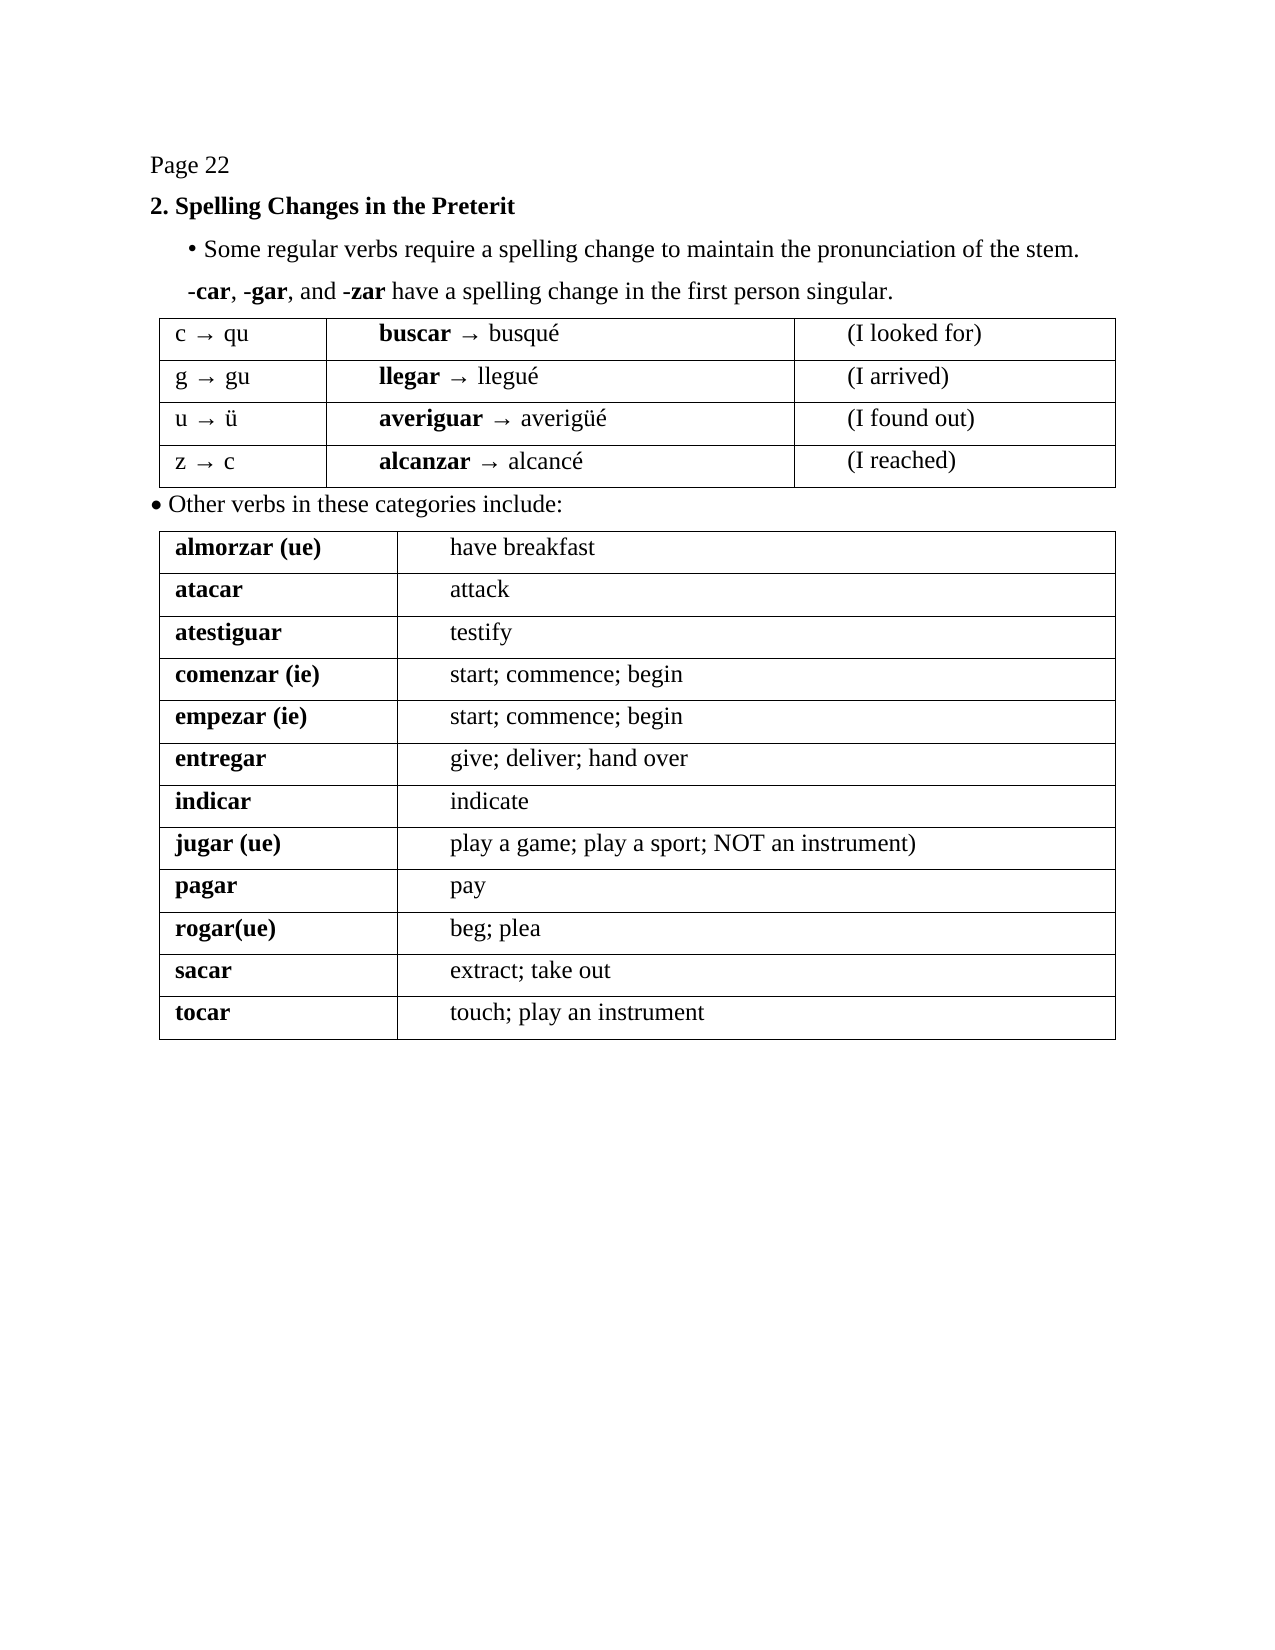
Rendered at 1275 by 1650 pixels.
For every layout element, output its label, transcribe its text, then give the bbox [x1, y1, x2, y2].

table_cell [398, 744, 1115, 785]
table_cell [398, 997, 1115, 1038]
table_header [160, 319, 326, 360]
text Page 22 [150, 150, 1125, 179]
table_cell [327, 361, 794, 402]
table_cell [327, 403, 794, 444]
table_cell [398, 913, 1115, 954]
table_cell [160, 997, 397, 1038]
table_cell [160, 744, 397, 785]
text 2. Spelling Changes in the Preterit [150, 191, 1125, 220]
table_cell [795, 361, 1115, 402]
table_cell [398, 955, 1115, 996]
text -car, -gar, and -zar have a spelling change in the first person singular. [150, 276, 1125, 305]
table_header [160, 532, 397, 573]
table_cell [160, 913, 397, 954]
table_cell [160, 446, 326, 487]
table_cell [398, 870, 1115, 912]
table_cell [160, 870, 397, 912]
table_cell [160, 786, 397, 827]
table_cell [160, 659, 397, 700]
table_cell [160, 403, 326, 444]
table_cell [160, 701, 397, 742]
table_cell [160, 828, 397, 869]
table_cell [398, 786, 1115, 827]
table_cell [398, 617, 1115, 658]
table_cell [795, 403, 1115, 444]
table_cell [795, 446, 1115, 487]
text • Some regular verbs require a spelling change to maintain the pronunciation of the stem. [150, 232, 1125, 264]
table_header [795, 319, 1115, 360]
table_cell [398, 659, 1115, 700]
text • Other verbs in these categories include: [150, 488, 1125, 518]
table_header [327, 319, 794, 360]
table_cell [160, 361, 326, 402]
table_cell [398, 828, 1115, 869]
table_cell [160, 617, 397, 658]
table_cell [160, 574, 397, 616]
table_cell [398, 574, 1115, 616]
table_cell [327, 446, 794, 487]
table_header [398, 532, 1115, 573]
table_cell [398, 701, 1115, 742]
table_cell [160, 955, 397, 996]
